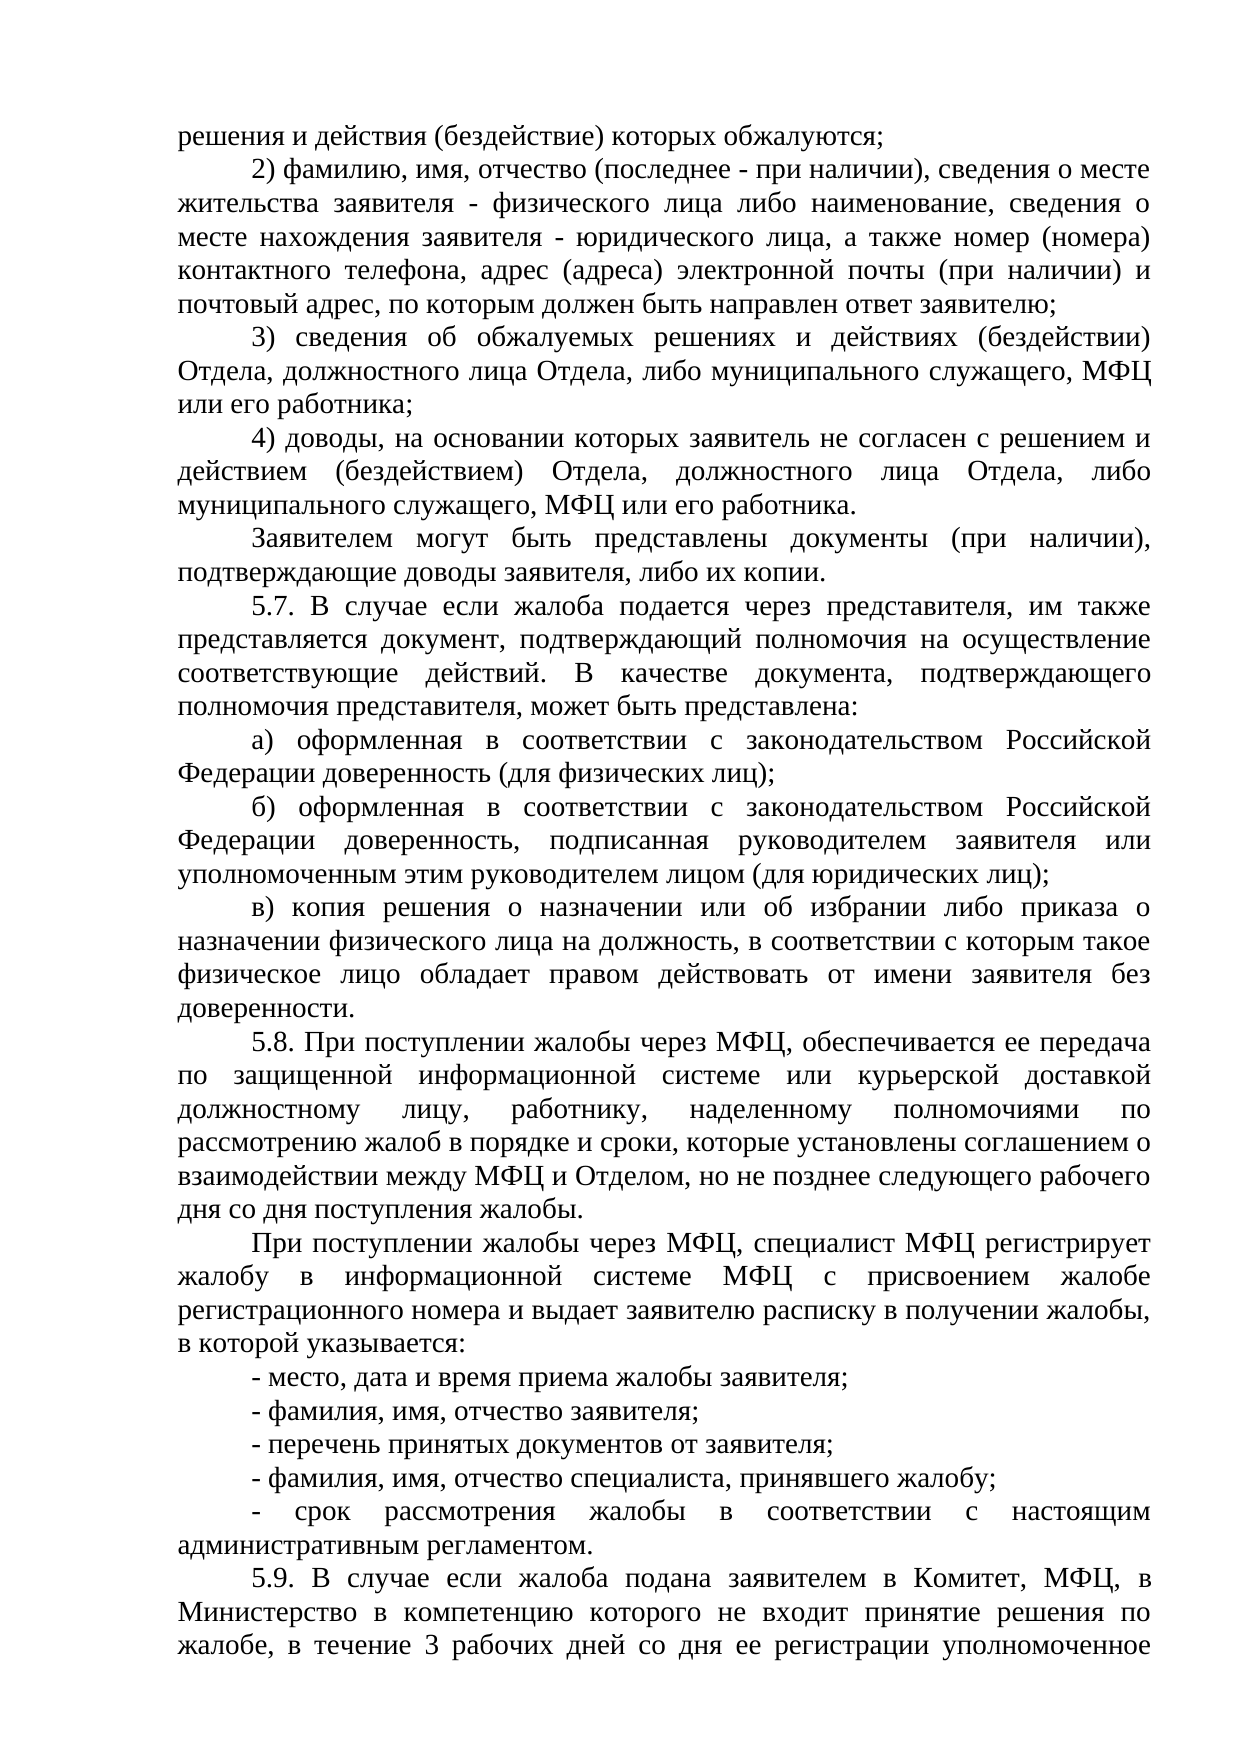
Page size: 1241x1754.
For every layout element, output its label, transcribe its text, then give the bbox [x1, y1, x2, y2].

text б) оформленная в соответствии с законодательством Российской Федерации доверенность, подписанная руководителем заявителя или уполномоченным этим руководителем лицом (для юридических лиц); [177, 789, 1152, 889]
text - фамилия, имя, отчество заявителя; [177, 1393, 1152, 1426]
text а) оформленная в соответствии с законодательством Российской Федерации доверенность (для физических лиц); [177, 722, 1152, 789]
text - фамилия, имя, отчество специалиста, принявшего жалобу; [177, 1460, 1152, 1493]
text 3) сведения об обжалуемых решениях и действиях (бездействии) Отдела, должностного лица Отдела, либо муниципального служащего, МФЦ или его работника; [177, 319, 1152, 420]
text - место, дата и время приема жалобы заявителя; [177, 1359, 1152, 1393]
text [177, 1560, 1152, 1661]
text 5.7. В случае если жалоба подается через представителя, им также представляется документ, подтверждающий полномочия на осуществление соответствующие действий. В качестве документа, подтверждающего полномочия представителя, может быть представлена: [177, 588, 1152, 722]
text 4) доводы, на основании которых заявитель не согласен с решением и действием (бездействием) Отдела, должностного лица Отдела, либо муниципального служащего, МФЦ или его работника. [177, 420, 1152, 521]
text При поступлении жалобы через МФЦ, специалист МФЦ регистрирует жалобу в информационной системе МФЦ с присвоением жалобе регистрационного номера и выдает заявителю расписку в получении жалобы, в которой указывается: [177, 1225, 1152, 1359]
text Заявителем могут быть представлены документы (при наличии), подтверждающие доводы заявителя, либо их копии. [177, 521, 1152, 588]
text - перечень принятых документов от заявителя; [177, 1426, 1152, 1460]
text 2) фамилию, имя, отчество (последнее - при наличии), сведения о месте жительства заявителя - физического лица либо наименование, сведения о месте нахождения заявителя - юридического лица, а также номер (номера) контактного телефона, адрес (адреса) электронной почты (при наличии) и почтовый адрес, по которым должен быть направлен ответ заявителю; [177, 152, 1152, 319]
text - срок рассмотрения жалобы в соответствии с настоящим административным регламентом. [177, 1493, 1152, 1560]
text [177, 118, 1152, 152]
text в) копия решения о назначении или об избрании либо приказа о назначении физического лица на должность, в соответствии с которым такое физическое лицо обладает правом действовать от имени заявителя без доверенности. [177, 889, 1152, 1024]
text 5.8. При поступлении жалобы через МФЦ, обеспечивается ее передача по защищенной информационной системе или курьерской доставкой должностному лицу, работнику, наделенному полномочиями по рассмотрению жалоб в порядке и сроки, которые установлены соглашением о взаимодействии между МФЦ и Отделом, но не позднее следующего рабочего дня со дня поступления жалобы. [177, 1024, 1152, 1225]
